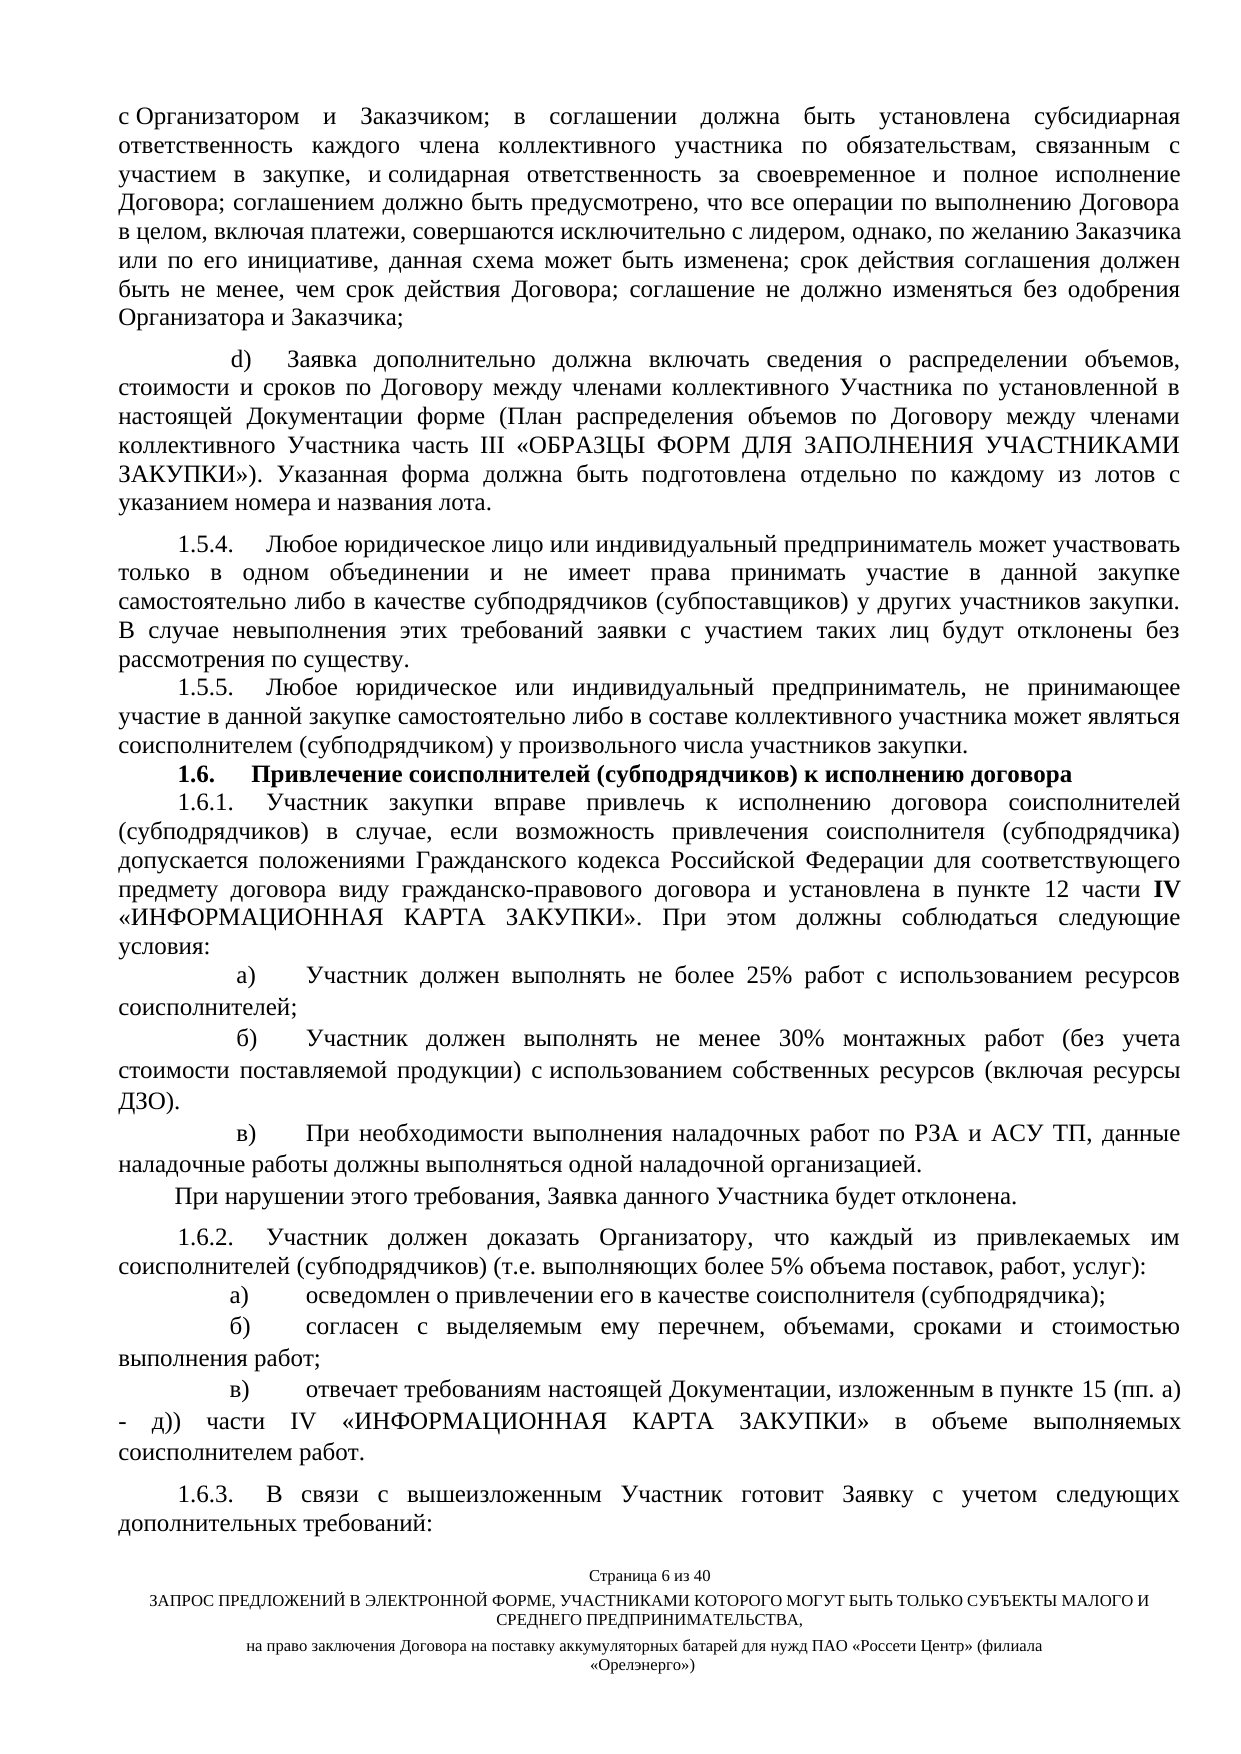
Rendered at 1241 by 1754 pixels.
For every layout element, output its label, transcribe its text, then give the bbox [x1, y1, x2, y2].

list осведомлен о привлечении его в качестве соисполнителя (субподрядчика); [118, 1280, 1181, 1308]
list согласен с выделяемым ему перечнем, объемами, сроками и стоимостью выполнения работ; [118, 1311, 1181, 1372]
subtitle Участник закупки вправе привлечь к исполнению договора соисполнителей (субподрядчиков) в случае, если возможность привлечения соисполнителя (субподрядчика) допускается положениями Гражданского кодекса Российской Федерации для соответствующего предмету договора виду гражданско-правового договора и установлена в пункте 12 части IV «ИНФОРМАЦИОННАЯ КАРТА ЗАКУПКИ». При этом должны соблюдаться следующие условия: [118, 787, 1181, 960]
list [118, 101, 1181, 331]
subtitle Любое юридическое лицо или индивидуальный предприниматель может участвовать только в одном объединении и не имеет права принимать участие в данной закупке самостоятельно либо в качестве субподрядчиков (субпоставщиков) у других участников закупки. В случае невыполнения этих требований заявки с участием таких лиц будут отклонены без рассмотрения по существу. [118, 529, 1181, 672]
subtitle В связи с вышеизложенным Участник готовит Заявку с учетом следующих дополнительных требований: [118, 1479, 1181, 1537]
list При необходимости выполнения наладочных работ по РЗА и АСУ ТП, данные наладочные работы должны выполняться одной наладочной организацией. [118, 1118, 1181, 1178]
subtitle Любое юридическое или индивидуальный предприниматель, не принимающее участие в данной закупке самостоятельно либо в составе коллективного участника может являться соисполнителем (субподрядчиком) у произвольного числа участников закупки. [118, 672, 1181, 759]
subtitle Привлечение соисполнителей (субподрядчиков) к исполнению договора [118, 759, 1181, 787]
subtitle Участник должен доказать Организатору, что каждый из привлекаемых им соисполнителей (субподрядчиков) (т.е. выполняющих более 5% объема поставок, работ, услуг): [118, 1222, 1181, 1280]
list отвечает требованиям настоящей Документации, изложенным в пункте 15 (пп. а) - д)) части IV «ИНФОРМАЦИОННАЯ КАРТА ЗАКУПКИ» в объеме выполняемых соисполнителем работ. [118, 1374, 1181, 1466]
text При нарушении этого требования, Заявка данного Участника будет отклонена. [174, 1181, 1181, 1210]
list Участник должен выполнять не менее 30% монтажных работ (без учета стоимости поставляемой продукции) c использованием собственных ресурсов (включая ресурсы ДЗО). [118, 1023, 1181, 1115]
list Участник должен выполнять не более 25% работ c использованием ресурсов соисполнителей; [118, 960, 1181, 1020]
list Заявка дополнительно должна включать сведения о распределении объемов, стоимости и сроков по Договору между членами коллективного Участника по установленной в настоящей Документации форме (План распределения объемов по Договору между членами коллективного Участника часть III «ОБРАЗЦЫ ФОРМ ДЛЯ ЗАПОЛНЕНИЯ УЧАСТНИКАМИ ЗАКУПКИ»). Указанная форма должна быть подготовлена отдельно по каждому из лотов с указанием номера и названия лота. [118, 344, 1181, 516]
